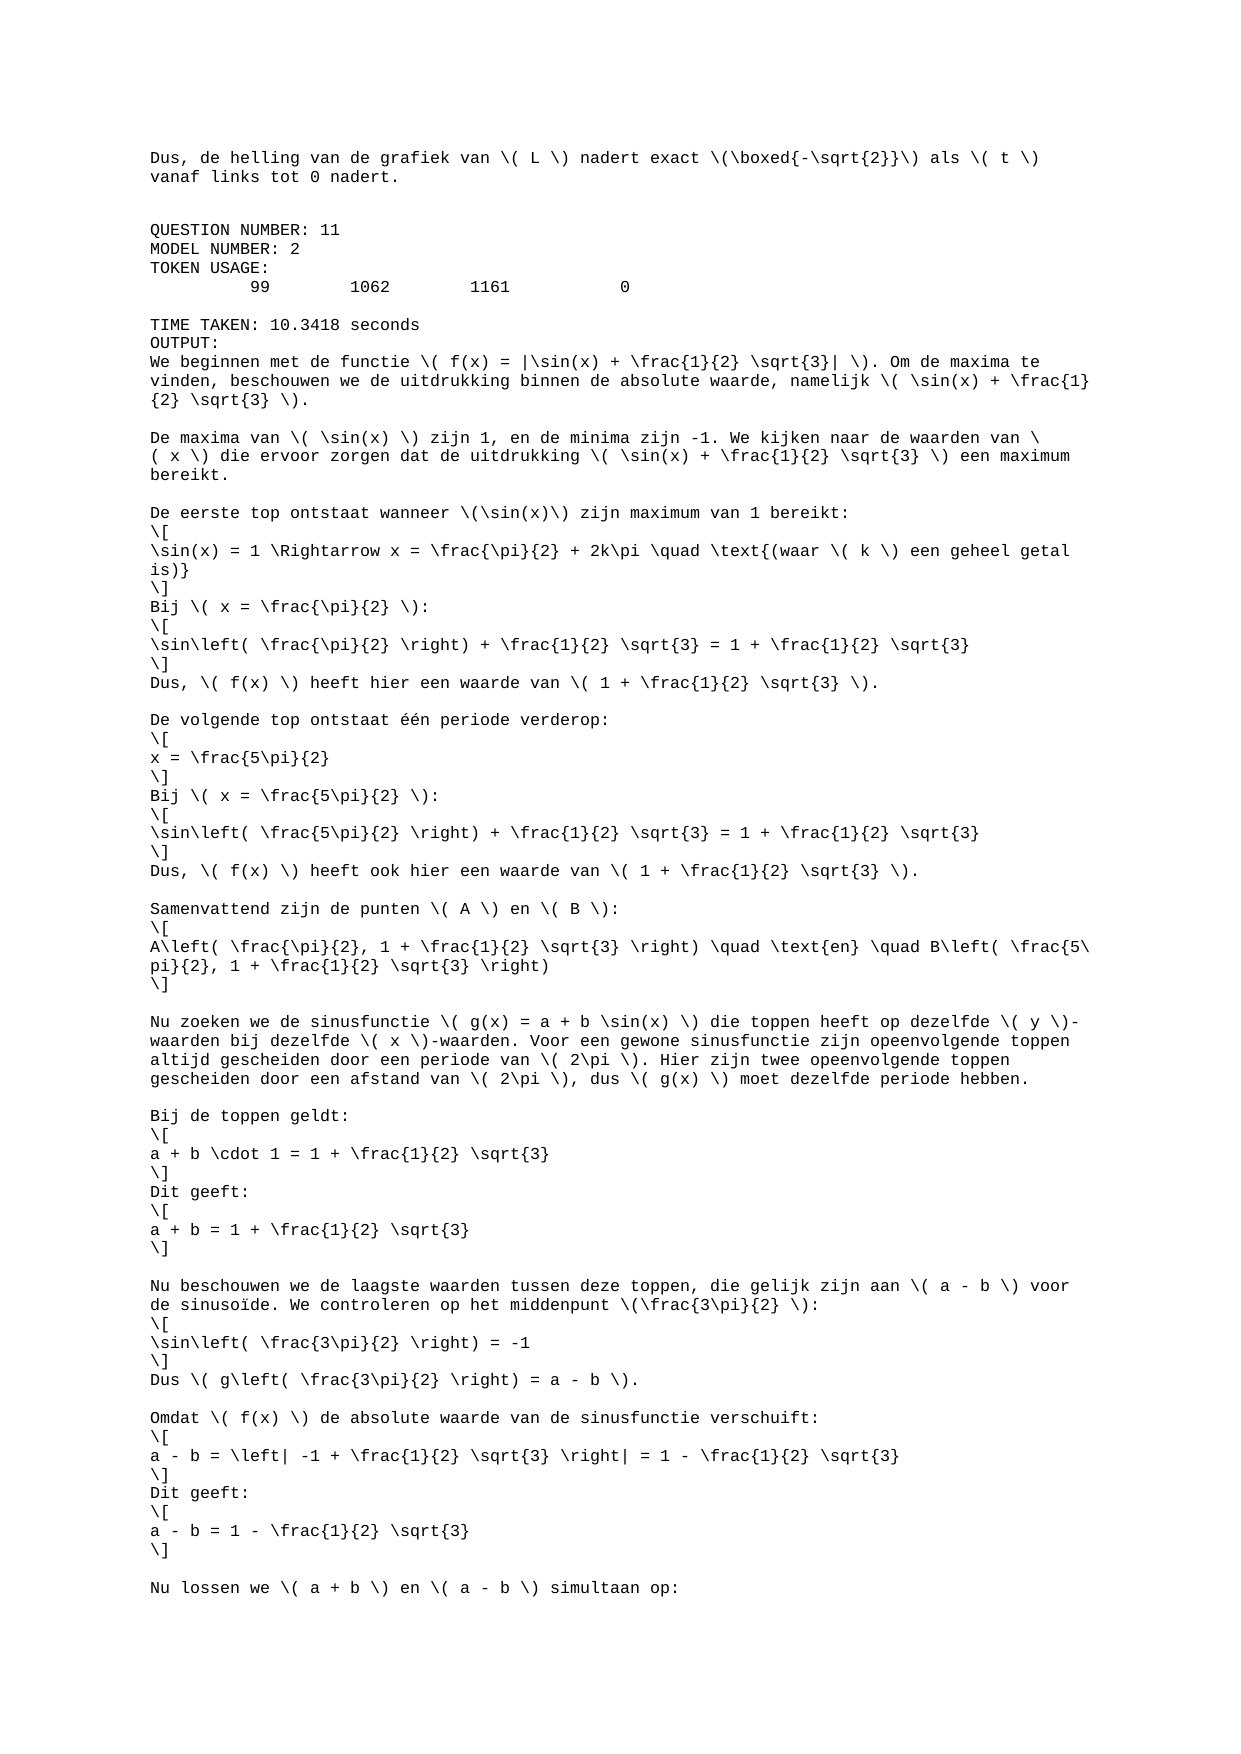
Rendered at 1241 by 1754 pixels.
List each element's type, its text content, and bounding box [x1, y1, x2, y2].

text a + b \cdot 1 = 1 + \frac{1}{2} \sqrt{3} [150, 1146, 1090, 1164]
text \sin\left( \frac{3\pi}{2} \right) = -1 [150, 1334, 1090, 1353]
text Dus \( g\left( \frac{3\pi}{2} \right) = a - b \). [150, 1372, 1090, 1391]
text a + b = 1 + \frac{1}{2} \sqrt{3} [150, 1221, 1090, 1240]
text \] [150, 655, 1090, 674]
text \[ [150, 1428, 1090, 1447]
text \] [150, 1542, 1090, 1560]
text A\left( \frac{\pi}{2}, 1 + \frac{1}{2} \sqrt{3} \right) \quad \text{en} \quad B\left( \frac{5\pi}{2}, 1 + \frac{1}{2} \sqrt{3} \right) [150, 938, 1090, 976]
text Dus, \( f(x) \) heeft hier een waarde van \( 1 + \frac{1}{2} \sqrt{3} \). [150, 674, 1090, 693]
text \] [150, 976, 1090, 995]
text \] [150, 1240, 1090, 1259]
text Nu beschouwen we de laagste waarden tussen deze toppen, die gelijk zijn aan \( a - b \) voor de sinusoïde. We controleren op het middenpunt \(\frac{3\pi}{2} \): [150, 1278, 1090, 1315]
text a - b = \left| -1 + \frac{1}{2} \sqrt{3} \right| = 1 - \frac{1}{2} \sqrt{3} [150, 1447, 1090, 1466]
text Bij \( x = \frac{5\pi}{2} \): [150, 787, 1090, 806]
text Dus, \( f(x) \) heeft ook hier een waarde van \( 1 + \frac{1}{2} \sqrt{3} \). [150, 863, 1090, 882]
text De eerste top ontstaat wanneer \(\sin(x)\) zijn maximum van 1 bereikt: [150, 504, 1090, 523]
text MODEL NUMBER: 2 [150, 241, 1090, 259]
text \] [150, 768, 1090, 787]
text 99 1062 1161 0 [150, 278, 1090, 297]
text OUTPUT: [150, 335, 1090, 354]
text Nu lossen we \( a + b \) en \( a - b \) simultaan op: [150, 1579, 1090, 1598]
text \[ [150, 618, 1090, 637]
text \] [150, 1164, 1090, 1183]
text \[ [150, 523, 1090, 542]
text Dit geeft: [150, 1485, 1090, 1504]
text Nu zoeken we de sinusfunctie \( g(x) = a + b \sin(x) \) die toppen heeft op dezelfde \( y \)-waarden bij dezelfde \( x \)-waarden. Voor een gewone sinusfunctie zijn opeenvolgende toppen altijd gescheiden door een periode van \( 2\pi \). Hier zijn twee opeenvolgende toppen gescheiden door een afstand van \( 2\pi \), dus \( g(x) \) moet dezelfde periode hebben. [150, 1014, 1090, 1089]
text Bij \( x = \frac{\pi}{2} \): [150, 599, 1090, 618]
text \] [150, 1466, 1090, 1485]
text \[ [150, 919, 1090, 938]
text \[ [150, 1127, 1090, 1146]
text \sin\left( \frac{5\pi}{2} \right) + \frac{1}{2} \sqrt{3} = 1 + \frac{1}{2} \sqrt{3} [150, 825, 1090, 844]
text QUESTION NUMBER: 11 [150, 222, 1090, 241]
text \[ [150, 806, 1090, 825]
text Samenvattend zijn de punten \( A \) en \( B \): [150, 901, 1090, 919]
text \[ [150, 1315, 1090, 1334]
text Dus, de helling van de grafiek van \( L \) nadert exact \(\boxed{-\sqrt{2}}\) als \( t \) vanaf links tot 0 nadert. [150, 150, 1090, 188]
text \] [150, 1353, 1090, 1372]
text \] [150, 580, 1090, 599]
text Dit geeft: [150, 1183, 1090, 1202]
text Bij de toppen geldt: [150, 1108, 1090, 1127]
text De maxima van \( \sin(x) \) zijn 1, en de minima zijn -1. We kijken naar de waarden van \( x \) die ervoor zorgen dat de uitdrukking \( \sin(x) + \frac{1}{2} \sqrt{3} \) een maximum bereikt. [150, 429, 1090, 486]
text \[ [150, 1202, 1090, 1221]
text We beginnen met de functie \( f(x) = |\sin(x) + \frac{1}{2} \sqrt{3}| \). Om de maxima te vinden, beschouwen we de uitdrukking binnen de absolute waarde, namelijk \( \sin(x) + \frac{1}{2} \sqrt{3} \). [150, 354, 1090, 410]
text \[ [150, 1504, 1090, 1523]
text a - b = 1 - \frac{1}{2} \sqrt{3} [150, 1523, 1090, 1542]
text \[ [150, 731, 1090, 750]
text De volgende top ontstaat één periode verderop: [150, 712, 1090, 731]
text \sin(x) = 1 \Rightarrow x = \frac{\pi}{2} + 2k\pi \quad \text{(waar \( k \) een geheel getal is)} [150, 542, 1090, 580]
text \sin\left( \frac{\pi}{2} \right) + \frac{1}{2} \sqrt{3} = 1 + \frac{1}{2} \sqrt{3} [150, 637, 1090, 655]
text \] [150, 844, 1090, 863]
text TOKEN USAGE: [150, 259, 1090, 278]
text x = \frac{5\pi}{2} [150, 750, 1090, 768]
text Omdat \( f(x) \) de absolute waarde van de sinusfunctie verschuift: [150, 1409, 1090, 1428]
text TIME TAKEN: 10.3418 seconds [150, 316, 1090, 335]
